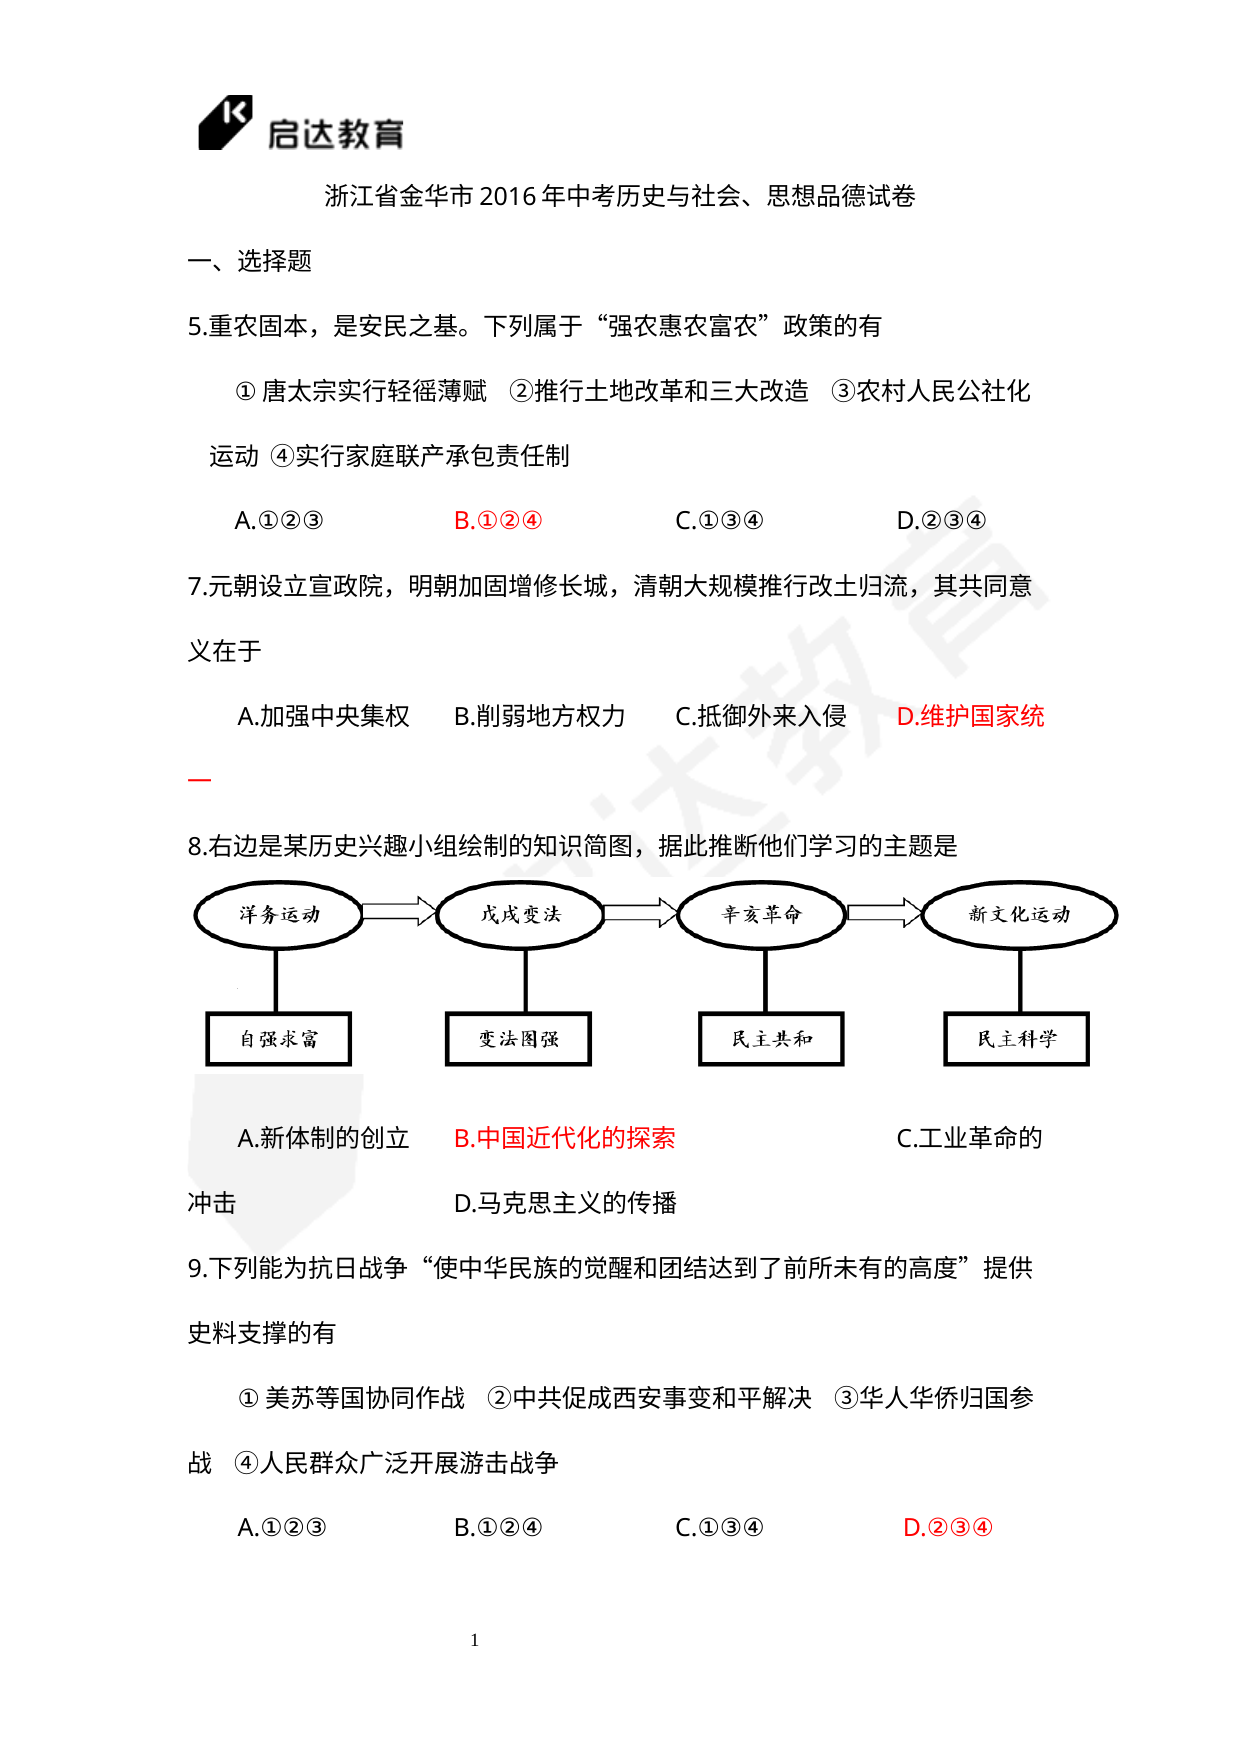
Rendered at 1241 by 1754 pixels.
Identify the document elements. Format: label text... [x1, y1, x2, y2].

text 8.右边是某历史兴趣小组绘制的知识简图，据此推断他们学习的主题是 [187, 812, 1053, 877]
picture [187, 877, 1122, 1074]
text 7.元朝设立宣政院，明朝加固增修长城，清朝大规模推行改土归流，其共同意义在于 [187, 552, 1053, 682]
text ①美苏等国协同作战 ②中共促成西安事变和平解决 ③华人华侨归国参战 ④人民群众广泛开展游击战争 [187, 1364, 1053, 1494]
text 9.下列能为抗日战争“使中华民族的觉醒和团结达到了前所未有的高度”提供史料支撑的有 [187, 1234, 1053, 1364]
text 5.重农固本，是安民之基。下列属于“强农惠农富农”政策的有 [187, 292, 1053, 357]
text ①唐太宗实行轻徭薄赋 ②推行土地改革和三大改造 ③农村人民公社化运动 ④实行家庭联产承包责任制 [209, 357, 1053, 487]
text 浙江省金华市2016年中考历史与社会、思想品德试卷 [187, 162, 1053, 227]
text A.①②③ B.①②④ C.①③④ D.②③④ [187, 1494, 1053, 1559]
text 一、选择题 [187, 227, 1053, 292]
text A.加强中央集权 B.削弱地方权力 C.抵御外来入侵 D.维护国家统一 [187, 682, 1053, 812]
picture [198, 95, 404, 150]
text A.新体制的创立 B.中国近代化的探索 C.工业革命的冲击 D.马克思主义的传播 [187, 1104, 1053, 1234]
text A.①②③ B.①②④ C.①③④ D.②③④ [209, 487, 1053, 552]
